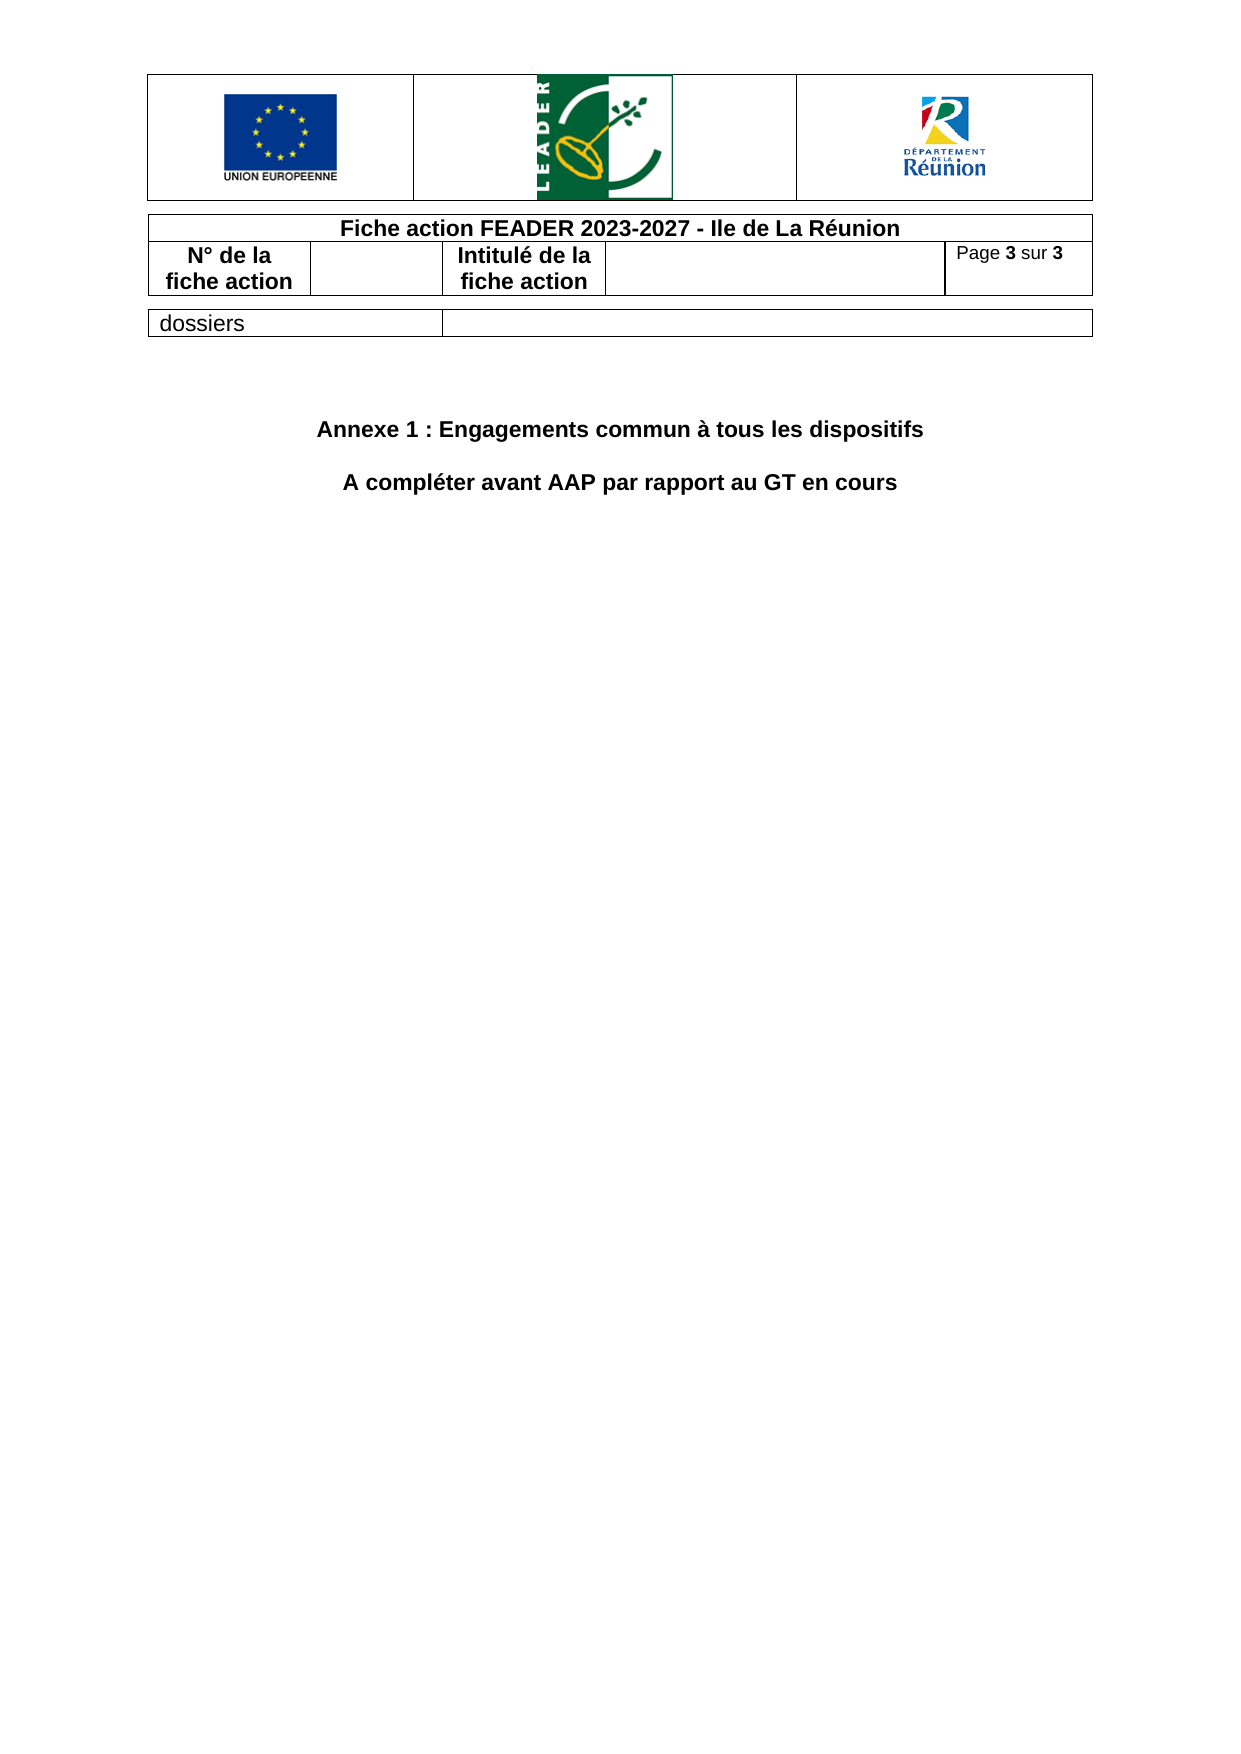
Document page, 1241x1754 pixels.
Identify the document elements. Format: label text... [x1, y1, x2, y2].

picture [537, 74, 673, 200]
picture [222, 92, 339, 182]
picture [903, 95, 986, 179]
table_cell [443, 310, 1092, 336]
text Annexe 1 : Engagements commun à tous les dispositifs [148, 416, 1093, 442]
table_cell Lieu de dépôt des dossiers [149, 310, 442, 336]
text A compléter avant AAP par rapport au GT en cours [148, 469, 1093, 495]
